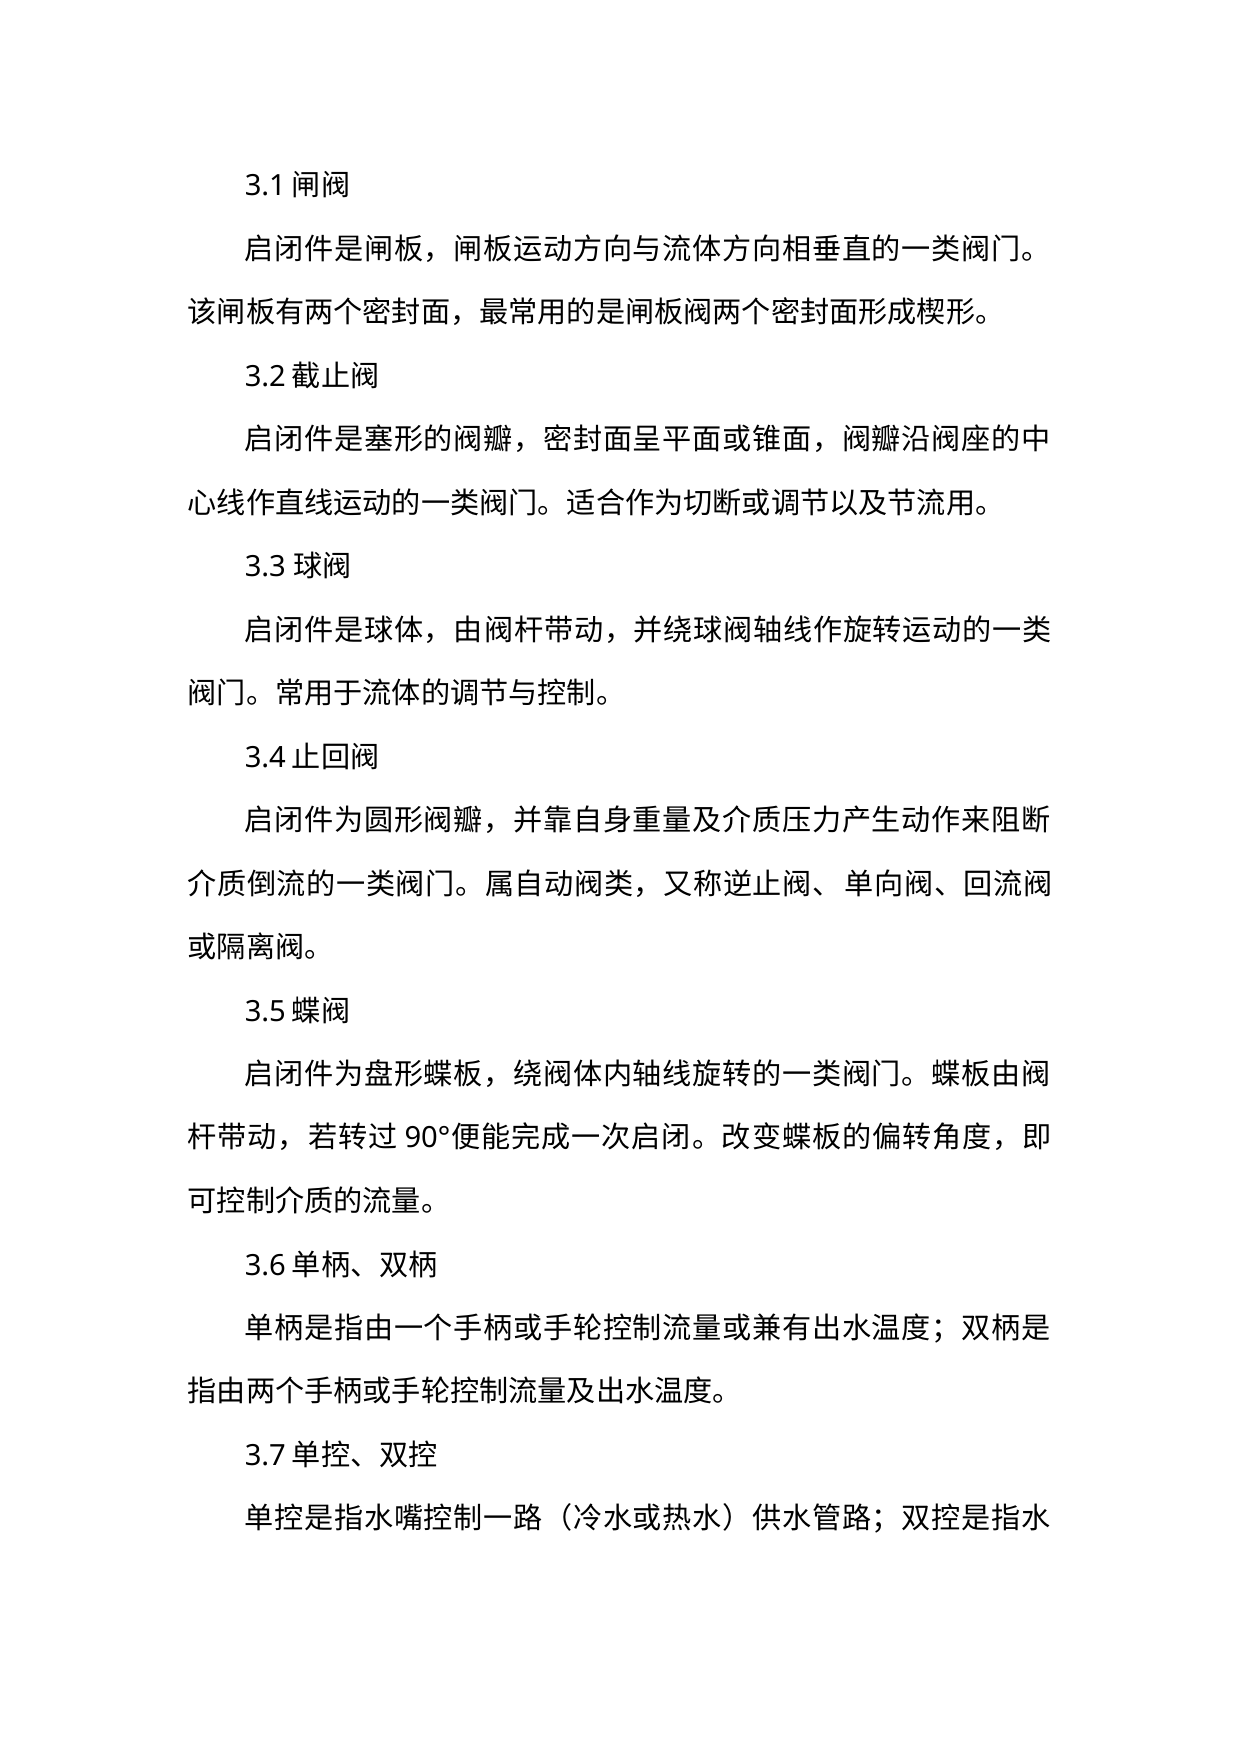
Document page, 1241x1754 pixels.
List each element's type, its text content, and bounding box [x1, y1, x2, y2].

text 启闭件是球体，由阀杆带动，并绕球阀轴线作旋转运动的一类阀门。常用于流体的调节与控制。 [187, 606, 1053, 712]
text 启闭件是塞形的阀瓣，密封面呈平面或锥面，阀瓣沿阀座的中心线作直线运动的一类阀门。适合作为切断或调节以及节流用。 [187, 416, 1053, 522]
text 单柄是指由一个手柄或手轮控制流量或兼有出水温度；双柄是指由两个手柄或手轮控制流量及出水温度。 [187, 1304, 1053, 1410]
text 3.3 球阀 [187, 543, 1053, 585]
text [187, 1495, 1053, 1537]
text 启闭件为盘形蝶板，绕阀体内轴线旋转的一类阀门。蝶板由阀杆带动，若转过90°便能完成一次启闭。改变蝶板的偏转角度，即可控制介质的流量。 [187, 1051, 1053, 1220]
text 启闭件是闸板，闸板运动方向与流体方向相垂直的一类阀门。该闸板有两个密封面，最常用的是闸板阀两个密封面形成楔形。 [187, 226, 1053, 331]
text 3.1闸阀 [187, 162, 1053, 204]
text 3.2截止阀 [187, 352, 1053, 395]
text 3.7单控、双控 [187, 1431, 1053, 1474]
text 3.5蝶阀 [187, 987, 1053, 1029]
text 3.4止回阀 [187, 733, 1053, 776]
text 启闭件为圆形阀瓣，并靠自身重量及介质压力产生动作来阻断介质倒流的一类阀门。属自动阀类，又称逆止阀、单向阀、回流阀或隔离阀。 [187, 797, 1053, 966]
text 3.6单柄、双柄 [187, 1241, 1053, 1283]
